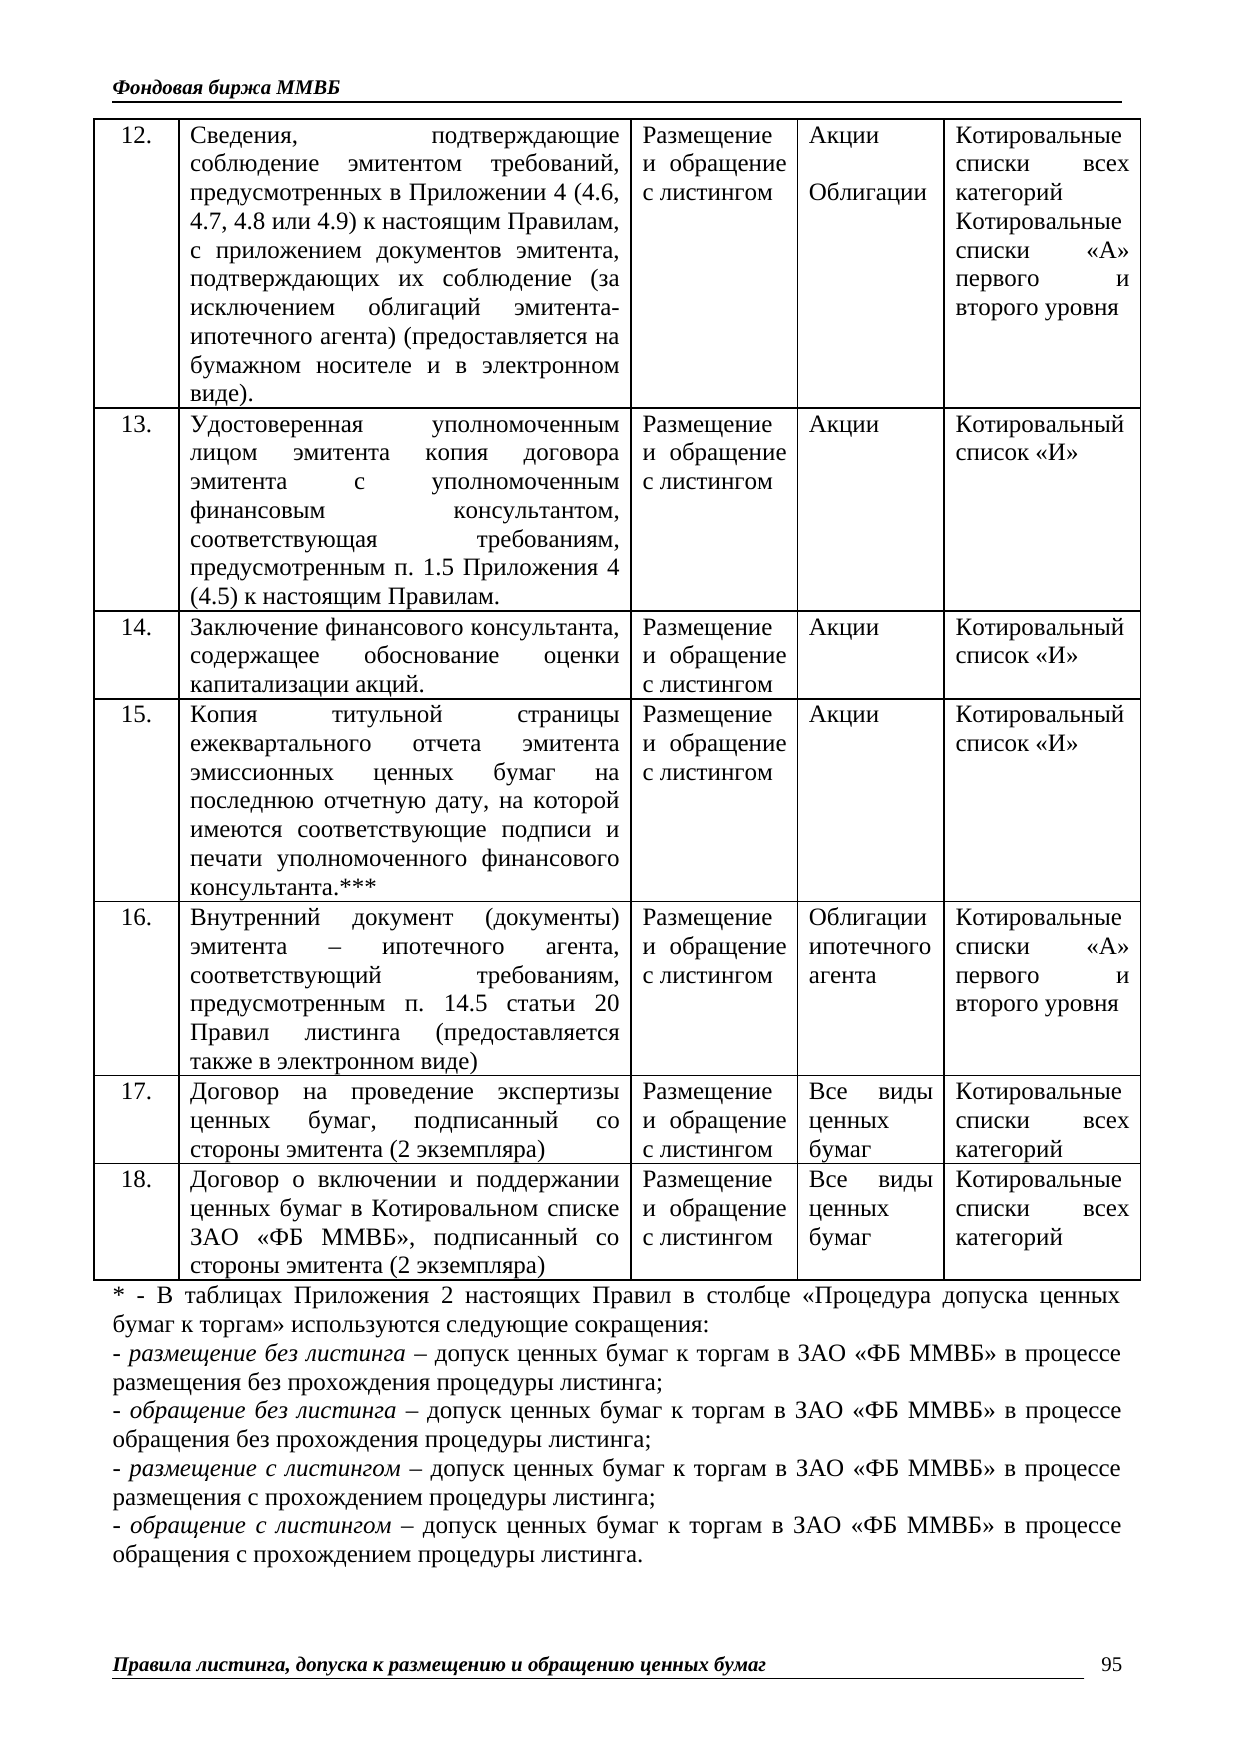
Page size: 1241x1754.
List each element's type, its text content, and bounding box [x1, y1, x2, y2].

text - размещение без листинга – допуск ценных бумаг к торгам в ЗАО «ФБ ММВБ» в процессе размещения без прохождения процедуры листинга; [112, 1338, 1122, 1396]
table_cell Все виды ценных бумаг [798, 1076, 943, 1162]
table_cell Копия титульной страницы ежеквартального отчета эмитента эмиссионных ценных бумаг на последнюю отчетную дату, на которой имеются соответствующие подписи и печати уполномоченного финансового консультанта.*** [180, 700, 630, 901]
table_cell Договор на проведение экспертизы ценных бумаг, подписанный со стороны эмитента (2 экземпляра) [180, 1076, 630, 1162]
table_cell Все виды ценных бумаг [798, 1164, 943, 1279]
table_cell Акции [798, 700, 943, 901]
table_cell Размещение и обращение с листингом [632, 612, 797, 698]
table_cell Размещение и обращение с листингом [632, 409, 797, 610]
table_cell Договор о включении и поддержании ценных бумаг в Котировальном списке ЗАО «ФБ ММВБ», подписанный со стороны эмитента (2 экземпляра) [180, 1164, 630, 1279]
table_cell Размещение и обращение с листингом [632, 700, 797, 901]
table_cell Облигации ипотечного агента [798, 902, 943, 1075]
table_cell 12. [95, 120, 178, 407]
table_cell Удостоверенная уполномоченным лицом эмитента копия договора эмитента с уполномоченным финансовым консультантом, соответствующая требованиям, предусмотренным п. 1.5 Приложения 4 (4.5) к настоящим Правилам. [180, 409, 630, 610]
table_cell Размещение и обращение с листингом [632, 1164, 797, 1279]
table_cell Котировальные списки «А» первого и второго уровня [945, 902, 1140, 1075]
table_cell 16. [95, 902, 178, 1075]
text - размещение с листингом – допуск ценных бумаг к торгам в ЗАО «ФБ ММВБ» в процессе размещения с прохождением процедуры листинга; [112, 1453, 1122, 1511]
table_cell Котировальный список «И» [945, 409, 1140, 610]
text * - В таблицах Приложения 2 настоящих Правил в столбце «Процедура допуска ценных бумаг к торгам» используются следующие сокращения: [112, 1281, 1122, 1338]
table_cell Акции [798, 612, 943, 698]
table_cell Заключение финансового консультанта, содержащее обоснование оценки капитализации акций. [180, 612, 630, 698]
table_cell Акции Облигации [798, 120, 943, 407]
table_cell Котировальный список «И» [945, 612, 1140, 698]
table_cell 14. [95, 612, 178, 698]
table_cell Котировальный список «И» [945, 700, 1140, 901]
table_cell 15. [95, 700, 178, 901]
table_cell Акции [798, 409, 943, 610]
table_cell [632, 120, 797, 407]
table_cell Внутренний документ (документы) эмитента – ипотечного агента, соответствующий требованиям, предусмотренным п. 14.5 статьи 20 Правил листинга (предоставляется также в электронном виде) [180, 902, 630, 1075]
table_cell Размещение и обращение с листингом [632, 1076, 797, 1162]
table_cell Котировальные списки всех категорий [945, 1164, 1140, 1279]
table_cell 18. [95, 1164, 178, 1279]
text - обращение без листинга – допуск ценных бумаг к торгам в ЗАО «ФБ ММВБ» в процессе обращения без прохождения процедуры листинга; [112, 1396, 1122, 1453]
table_cell Сведения, подтверждающие соблюдение эмитентом требований, предусмотренных в Приложении 4 (4.6, 4.7, 4.8 или 4.9) к настоящим Правилам, с приложением документов эмитента, подтверждающих их соблюдение (за исключением облигаций эмитента-ипотечного агента) (предоставляется на бумажном носителе и в электронном виде). [180, 120, 630, 407]
table_cell 13. [95, 409, 178, 610]
text - обращение с листингом – допуск ценных бумаг к торгам в ЗАО «ФБ ММВБ» в процессе обращения с прохождением процедуры листинга. [112, 1511, 1122, 1568]
table_cell Котировальные списки всех категорий [945, 1076, 1140, 1162]
table_cell Размещение и обращение с листингом [632, 902, 797, 1075]
table_cell 17. [95, 1076, 178, 1162]
table_cell Котировальные списки всех категорий Котировальные списки «А» первого и второго уровня [945, 120, 1140, 407]
